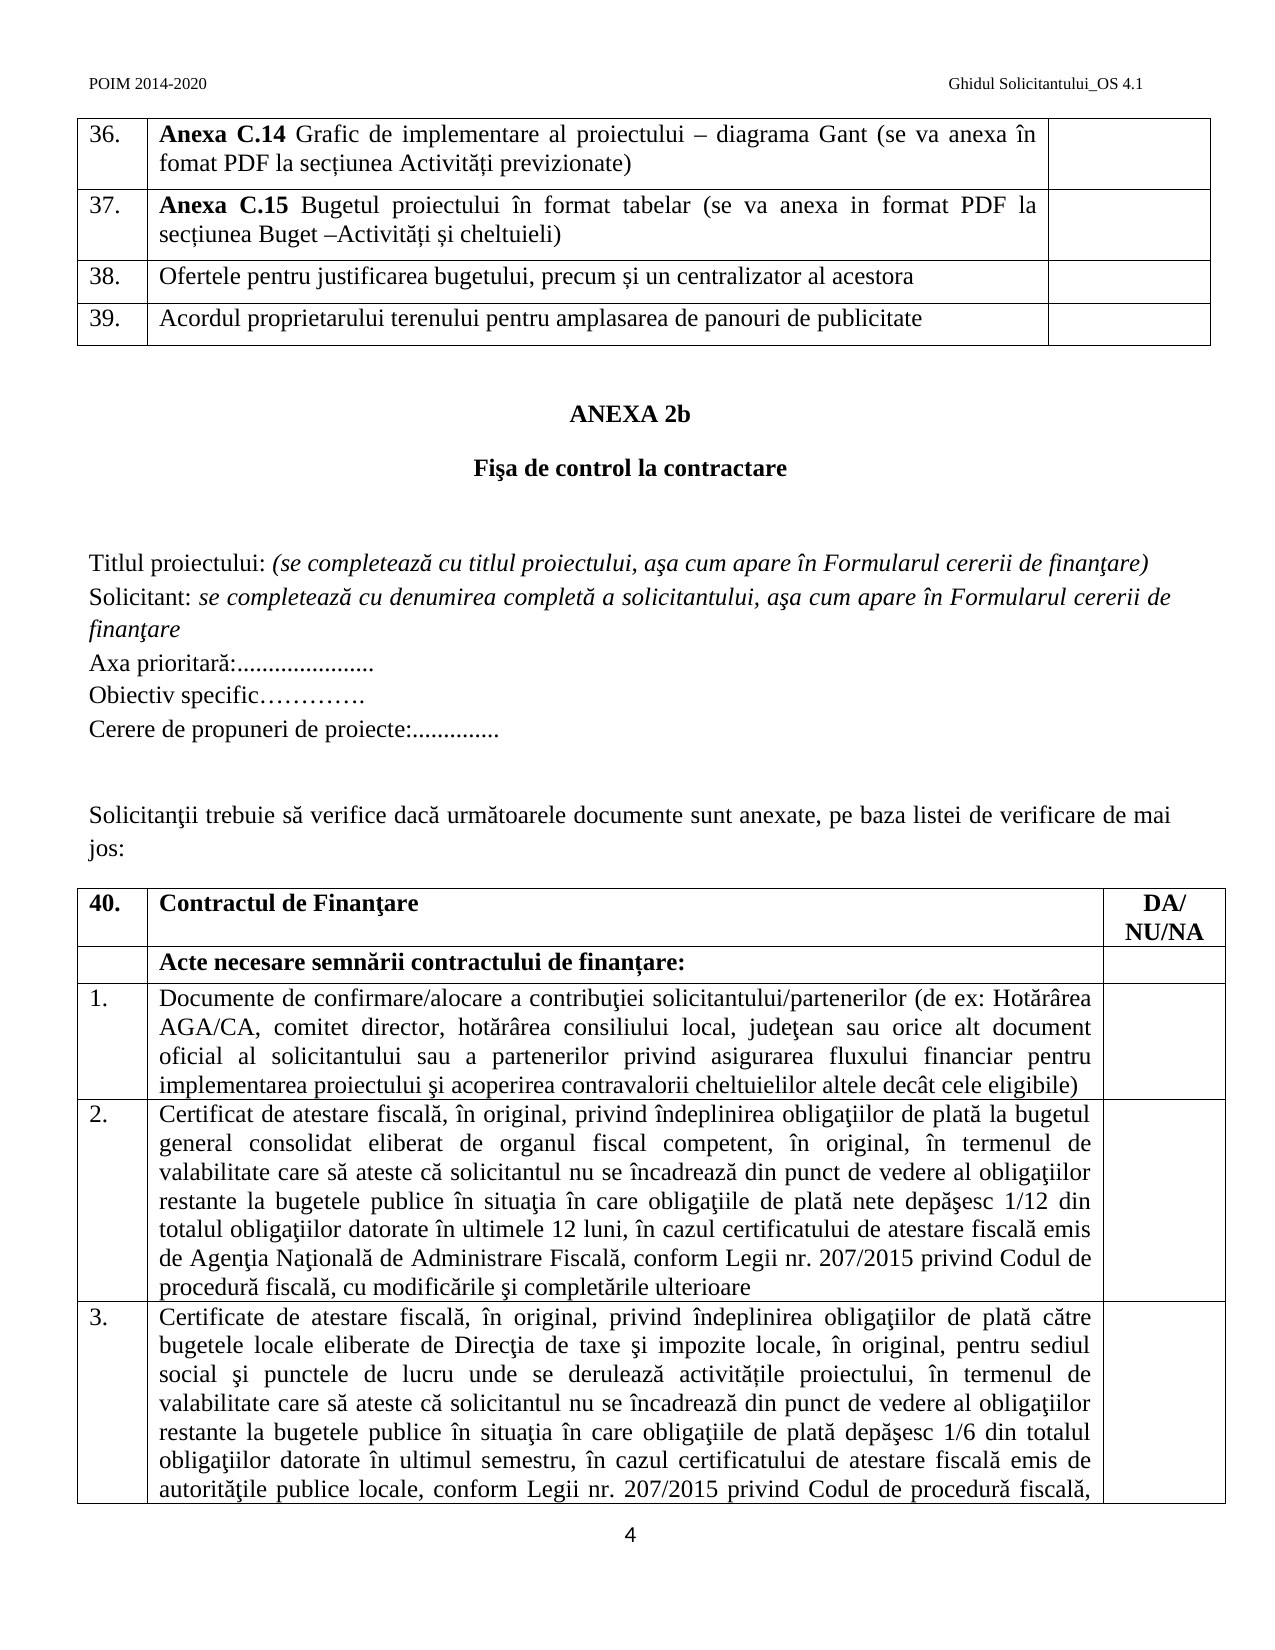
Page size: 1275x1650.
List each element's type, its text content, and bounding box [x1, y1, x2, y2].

table_cell Documente de confirmare/alocare a contribuţiei solicitantului/partenerilor (de ex: Hotărârea AGA/CA, comitet director, hotărârea consiliului local, judeţean sau orice alt document oficial al solicitantului sau a partenerilor privind asigurarea fluxului financiar pentru implementarea proiectului şi acoperirea contravalorii cheltuielilor altele decât cele eligibile) [148, 984, 1103, 1098]
table_cell Anexa C.15 Bugetul proiectului în format tabelar (se va anexa in format PDF la secțiunea Buget –Activități și cheltuieli) [148, 190, 1048, 260]
table_header DA/NU/NA [1104, 889, 1225, 946]
table_cell [1104, 947, 1225, 982]
table_cell [1049, 304, 1210, 345]
table_cell [78, 947, 147, 982]
table_cell [1049, 190, 1210, 260]
text Titlul proiectului: (se completează cu titlul proiectului, aşa cum apare în Formularul cererii de finanţare) [89, 548, 1172, 577]
text Obiectiv specific…………. [89, 681, 1172, 709]
table_cell [78, 1302, 147, 1503]
table_cell [78, 304, 147, 345]
table_cell [1104, 1302, 1225, 1503]
text Solicitant: se completează cu denumirea completă a solicitantului, aşa cum apare în Formularul cererii de finanţare [89, 582, 1172, 643]
table_cell [1049, 119, 1210, 189]
table_cell Certificat de atestare fiscală, în original, privind îndeplinirea obligaţiilor de plată la bugetul general consolidat eliberat de organul fiscal competent, în original, în termenul de valabilitate care să ateste că solicitantul nu se încadrează din punct de vedere al obligaţiilor restante la bugetele publice în situaţia în care obligaţiile de plată nete depăşesc 1/12 din totalul obligaţiilor datorate în ultimele 12 luni, în cazul certificatului de atestare fiscală emis de Agenţia Naţională de Administrare Fiscală, conform Legii nr. 207/2015 privind Codul de procedură fiscală, cu modificările şi completările ulterioare [148, 1100, 1103, 1301]
table_cell [1104, 984, 1225, 1098]
text Axa prioritară:...................... [89, 648, 1172, 676]
table_cell Anexa C.14 Grafic de implementare al proiectului – diagrama Gant (se va anexa în fomat PDF la secțiunea Activități previzionate) [148, 119, 1048, 189]
table_cell Ofertele pentru justificarea bugetului, precum și un centralizator al acestora [148, 261, 1048, 302]
table_header [78, 889, 147, 946]
text ANEXA 2b [89, 399, 1172, 428]
table_cell Acte necesare semnării contractului de finanțare: [148, 947, 1103, 982]
text Fişa de control la contractare [89, 453, 1172, 482]
table_cell [1104, 1100, 1225, 1301]
table_cell [1049, 261, 1210, 302]
text Solicitanţii trebuie să verifice dacă următoarele documente sunt anexate, pe baza listei de verificare de mai jos: [89, 801, 1172, 862]
table_cell [78, 261, 147, 302]
table_cell [78, 119, 147, 189]
table_cell [78, 190, 147, 260]
text Cerere de propuneri de proiecte:.............. [89, 714, 1172, 742]
table_cell [78, 984, 147, 1098]
table_cell Acordul proprietarului terenului pentru amplasarea de panouri de publicitate [148, 304, 1048, 345]
table_header Contractul de Finanţare [148, 889, 1103, 946]
table_cell [78, 1100, 147, 1301]
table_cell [148, 1302, 1103, 1503]
